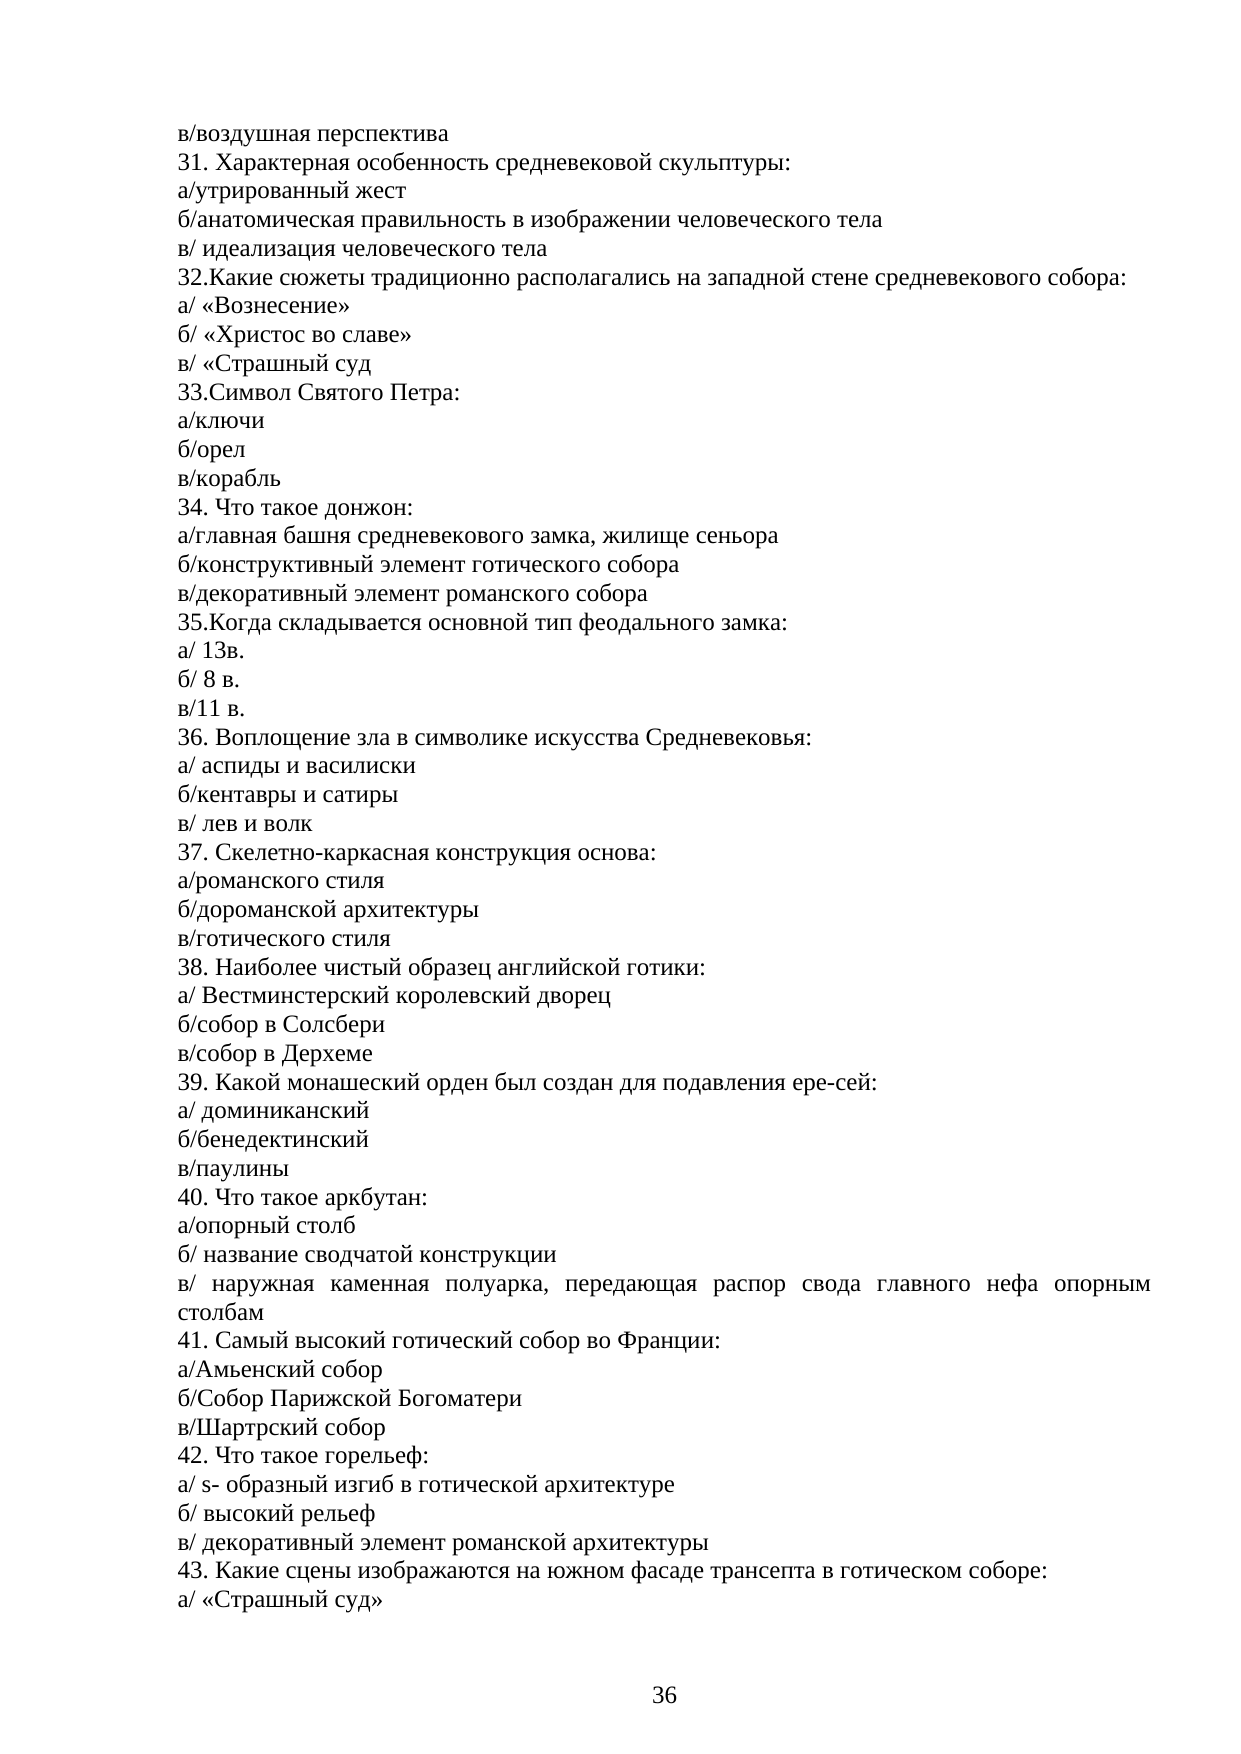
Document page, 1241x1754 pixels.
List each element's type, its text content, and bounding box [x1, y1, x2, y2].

text б/кентавры и сатиры [177, 779, 1152, 808]
text а/ «Вознесение» [177, 291, 1152, 319]
text в/Шартрский собор [177, 1412, 1152, 1441]
text 38. Наиболее чистый образец английской готики: [177, 952, 1152, 981]
text 36. Воплощение зла в символике искусства Средневековья: [177, 722, 1152, 751]
text в/ «Страшный суд [177, 348, 1152, 377]
text в/декоративный элемент романского собора [177, 578, 1152, 607]
text 43. Какие сцены изображаются на южном фасаде трансепта в готическом соборе: [177, 1556, 1152, 1584]
text б/анатомическая правильность в изображении человеческого тела [177, 204, 1152, 233]
text б/ «Христос во славе» [177, 319, 1152, 348]
text 39. Какой монашеский орден был создан для подавления ере-сей: [177, 1067, 1152, 1096]
text а/ключи [177, 406, 1152, 434]
text а/ доминиканский [177, 1096, 1152, 1124]
text 32.Какие сюжеты традиционно располагались на западной стене средневекового собора: [177, 262, 1152, 291]
text в/ лев и волк [177, 808, 1152, 837]
text 33.Символ Святого Петра: [177, 377, 1152, 406]
text в/паулины [177, 1153, 1152, 1182]
text б/Собор Парижской Богоматери [177, 1383, 1152, 1412]
text 40. Что такое аркбутан: [177, 1182, 1152, 1211]
text а/романского стиля [177, 866, 1152, 894]
text 37. Скелетно-каркасная конструкция основа: [177, 837, 1152, 866]
text б/ название сводчатой конструкции [177, 1239, 1152, 1268]
text а/ аспиды и василиски [177, 751, 1152, 779]
text в/собор в Дерхеме [177, 1038, 1152, 1067]
text 41. Самый высокий готический собор во Франции: [177, 1326, 1152, 1354]
text б/ 8 в. [177, 664, 1152, 693]
text б/бенедектинский [177, 1124, 1152, 1153]
text в/воздушная перспектива [177, 118, 1152, 147]
text в/корабль [177, 463, 1152, 492]
text б/дороманской архитектуры [177, 894, 1152, 923]
text в/готического стиля [177, 923, 1152, 952]
text б/собор в Солсбери [177, 1009, 1152, 1038]
text а/Амьенский собор [177, 1354, 1152, 1383]
text а/ 13в. [177, 636, 1152, 664]
text в/ декоративный элемент романской архитектуры [177, 1527, 1152, 1556]
text а/главная башня средневекового замка, жилище сеньора [177, 521, 1152, 549]
text б/орел [177, 434, 1152, 463]
text а/ s- образный изгиб в готической архитектуре [177, 1469, 1152, 1498]
text в/ наружная каменная полуарка, передающая распор свода главного нефа опорным столбам [177, 1268, 1152, 1326]
text 35.Когда складывается основной тип феодального замка: [177, 607, 1152, 636]
text а/ Вестминстерский королевский дворец [177, 981, 1152, 1009]
text а/утрированный жест [177, 176, 1152, 204]
text в/ идеализация человеческого тела [177, 233, 1152, 262]
text в/11 в. [177, 693, 1152, 722]
text б/конструктивный элемент готического собора [177, 549, 1152, 578]
text а/ «Страшный суд» [177, 1584, 1152, 1613]
text 31. Характерная особенность средневековой скульптуры: [177, 147, 1152, 176]
text 34. Что такое донжон: [177, 492, 1152, 521]
text а/опорный столб [177, 1211, 1152, 1239]
text 42. Что такое горельеф: [177, 1441, 1152, 1469]
text б/ высокий рельеф [177, 1498, 1152, 1527]
